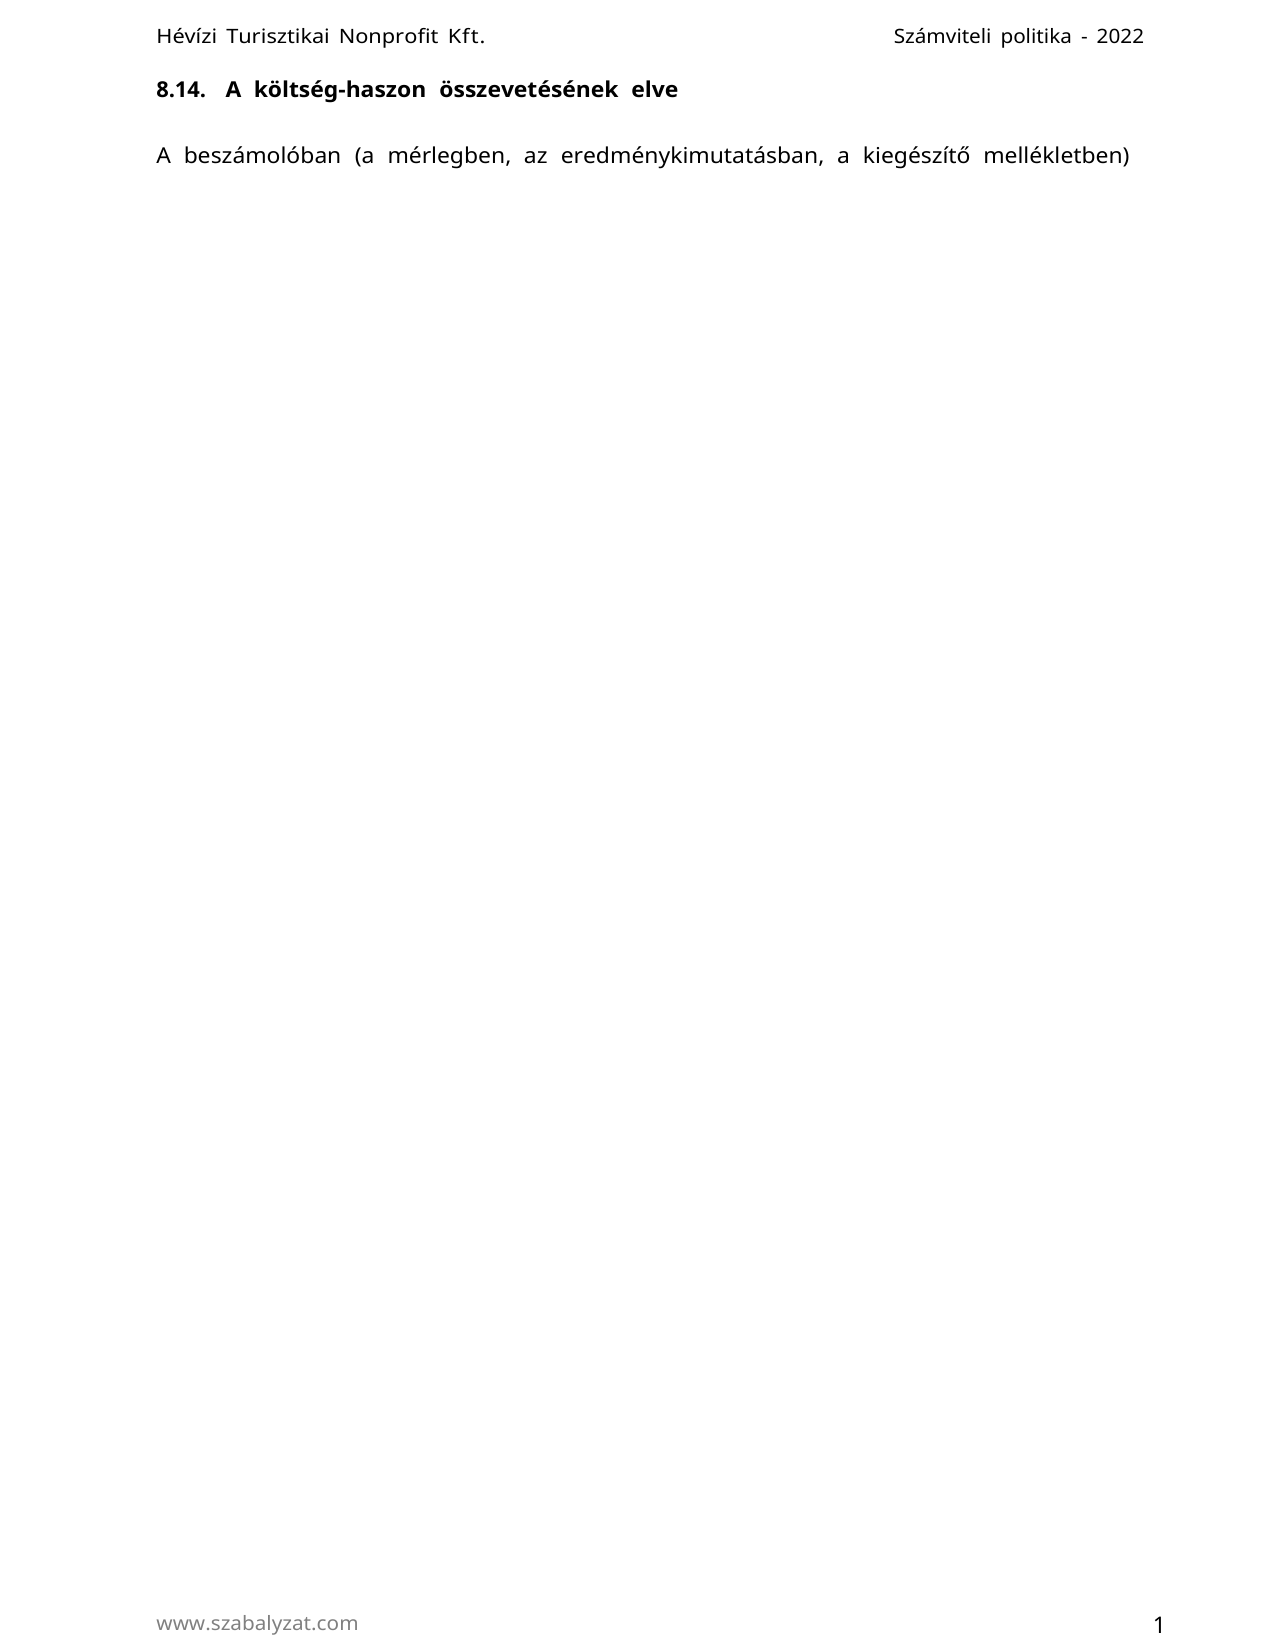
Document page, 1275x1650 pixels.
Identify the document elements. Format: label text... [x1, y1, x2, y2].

list A költség-haszon összevetésének elve [156, 74, 1179, 103]
text A beszámolóban (a mérlegben, az eredménykimutatásban, a kiegészítő mellékletben) [156, 140, 1179, 170]
